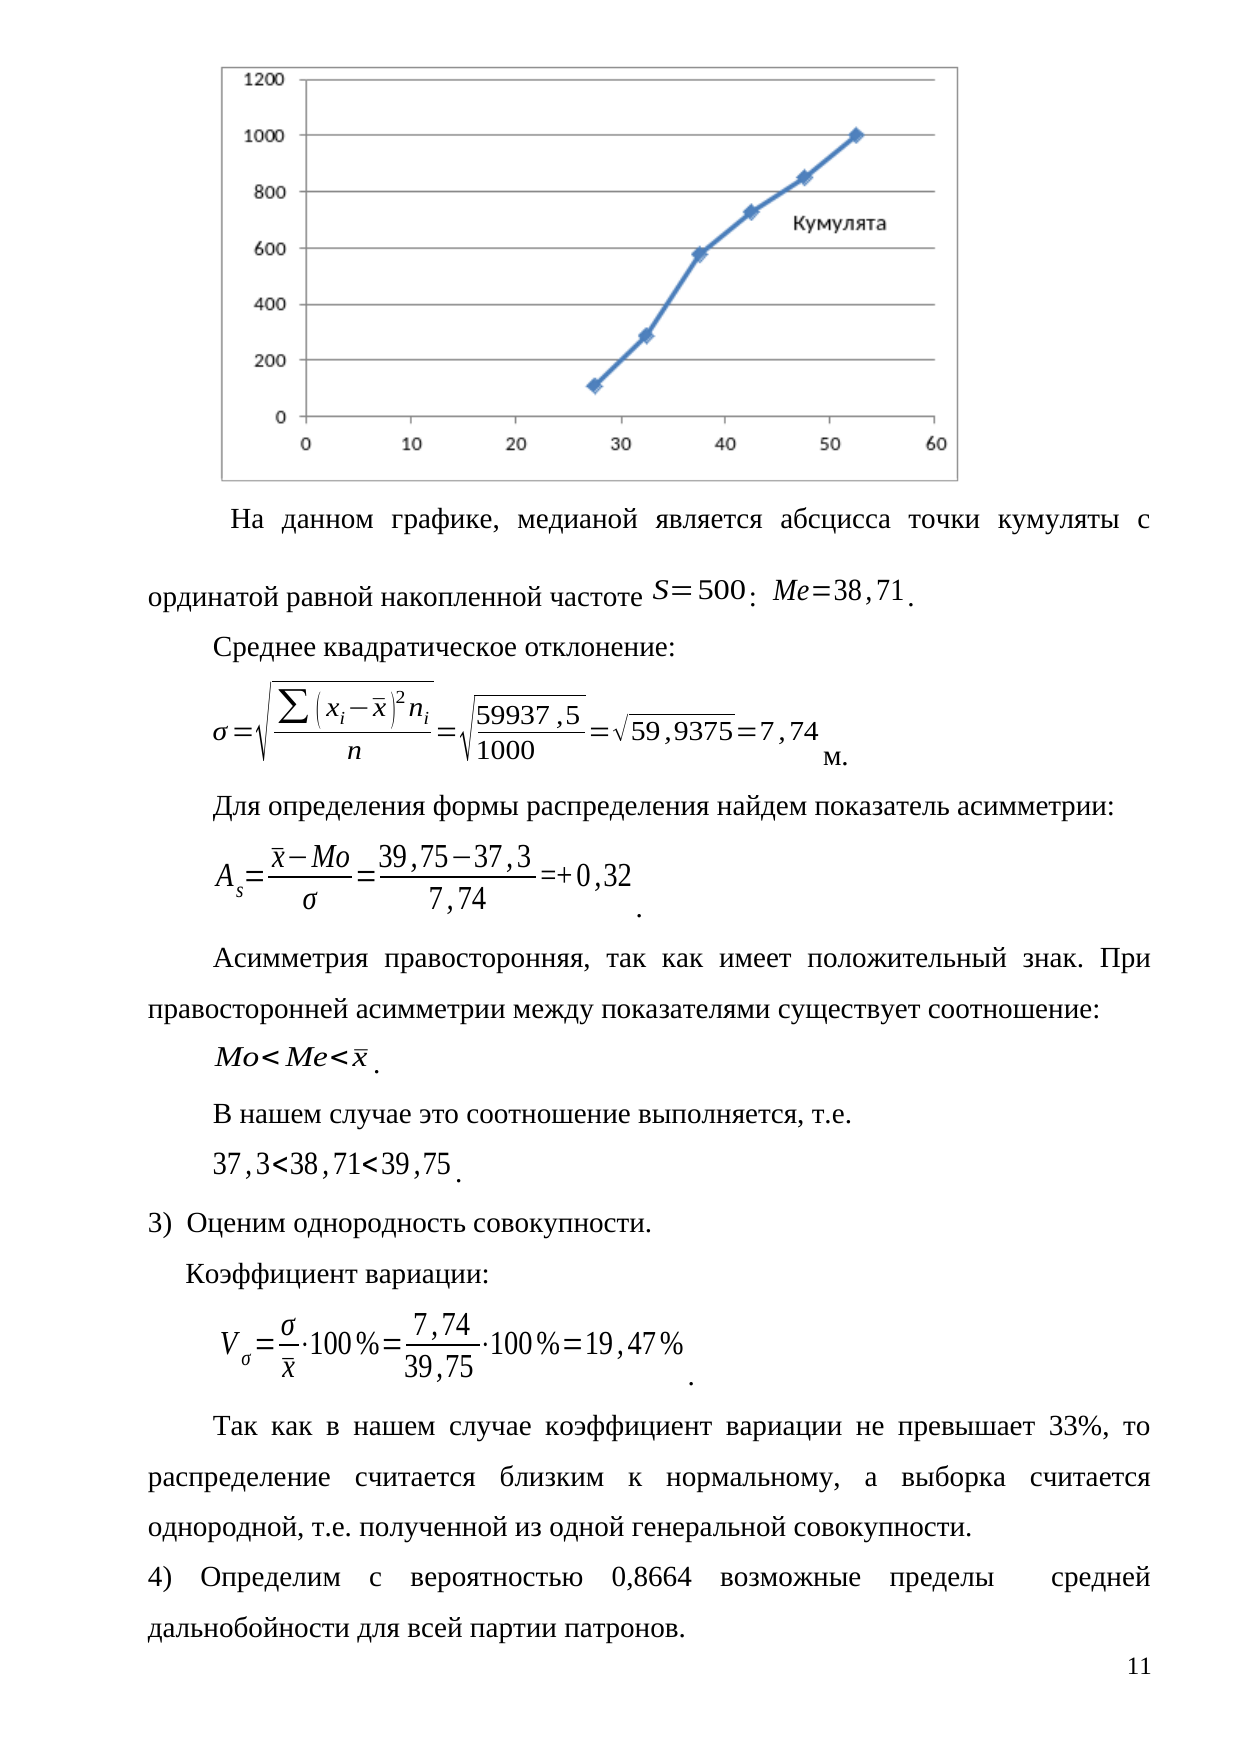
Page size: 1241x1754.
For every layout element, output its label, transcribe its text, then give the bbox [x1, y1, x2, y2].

text . [148, 1306, 1152, 1392]
text . [148, 1041, 1152, 1079]
text Асимметрия правосторонняя, так как имеет положительный знак. При правосторонней асимметрии между показателями существует соотношение: [148, 941, 1152, 1024]
text На данном графике, медианой является абсцисса точки кумуляты с ординатой равной накопленной частоте : . [148, 501, 1152, 613]
text . [148, 838, 1152, 924]
text Коэффициент вариации: [185, 1256, 1152, 1289]
text 4) Определим с вероятностью 0,8664 возможные пределы средней дальнобойности для всей партии патронов. [148, 1559, 1152, 1643]
text . [148, 1146, 1152, 1189]
text Так как в нашем случае коэффициент вариации не превышает 33%, то распределение считается близким к нормальному, а выборка считается однородной, т.е. полученной из одной генеральной совокупности. [148, 1408, 1152, 1543]
text Среднее квадратическое отклонение: [148, 629, 1152, 663]
text 3) Оценим однородность совокупности. [148, 1205, 1152, 1239]
text м. [148, 680, 1152, 771]
text В нашем случае это соотношение выполняется, т.е. [148, 1096, 1152, 1129]
text Для определения формы распределения найдем показатель асимметрии: [148, 788, 1152, 821]
